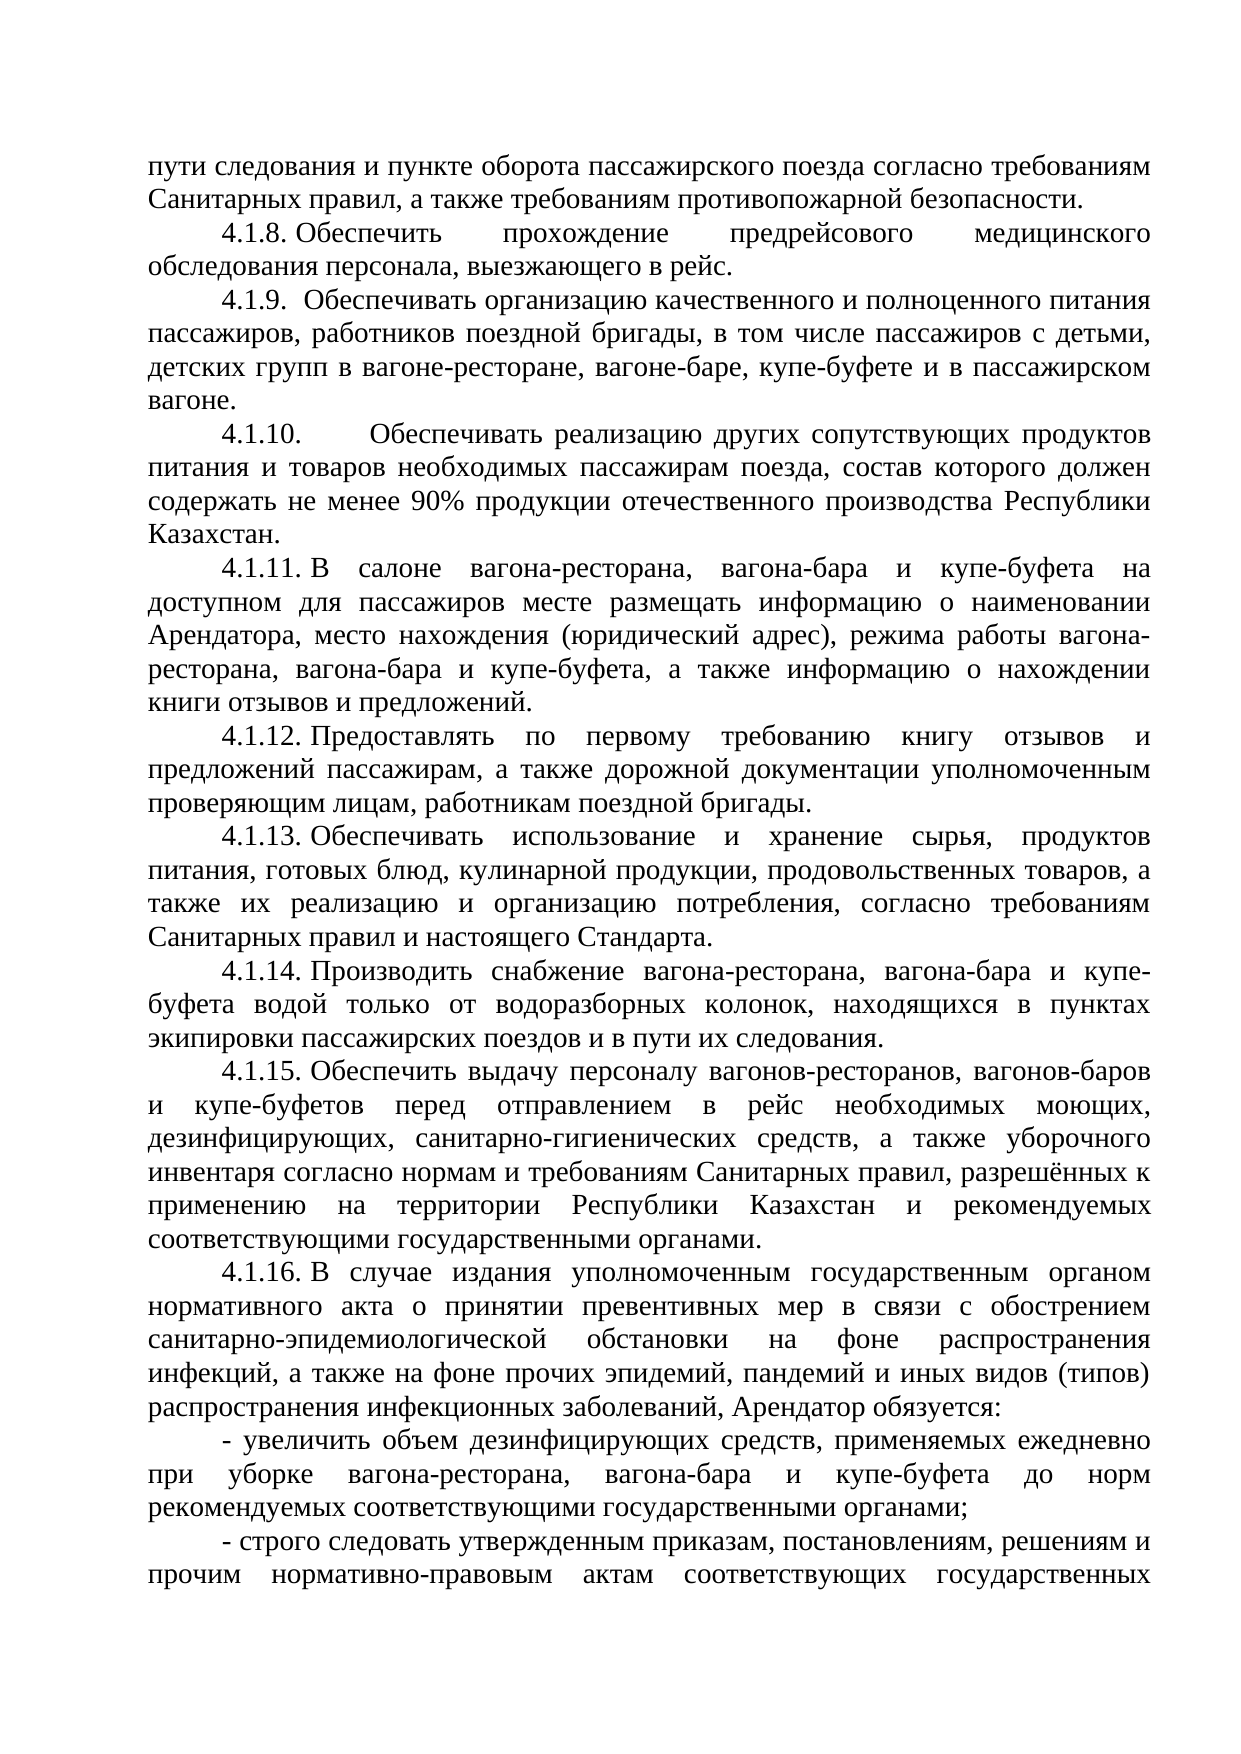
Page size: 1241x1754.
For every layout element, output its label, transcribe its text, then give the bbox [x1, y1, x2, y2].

list В салоне вагона-ресторана, вагона-бара и купе-буфета на доступном для пассажиров месте размещать информацию о наименовании Арендатора, место нахождения (юридический адрес), режима работы вагона-ресторана, вагона-бара и купе-буфета, а также информацию о нахождении книги отзывов и предложений. [148, 550, 1152, 718]
text - увеличить объем дезинфицирующих средств, применяемых ежедневно при уборке вагона-ресторана, вагона-бара и купе-буфета до норм рекомендуемых соответствующими государственными органами; [148, 1422, 1152, 1523]
list Обеспечивать использование и хранение сырья, продуктов питания, готовых блюд, кулинарной продукции, продовольственных товаров, а также их реализацию и организацию потребления, согласно требованиям Санитарных правил и настоящего Стандарта. [148, 818, 1152, 953]
list Обеспечить прохождение предрейсового медицинского обследования персонала, выезжающего в рейс. [148, 215, 1152, 282]
list В случае издания уполномоченным государственным органом нормативного акта о принятии превентивных мер в связи с обострением санитарно-эпидемиологической обстановки на фоне распространения инфекций, а также на фоне прочих эпидемий, пандемий и иных видов (типов) распространения инфекционных заболеваний, Арендатор обязуется: [148, 1254, 1152, 1422]
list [148, 148, 1152, 215]
list Производить снабжение вагона-ресторана, вагона-бара и купе-буфета водой только от водоразборных колонок, находящихся в пунктах экипировки пассажирских поездов и в пути их следования. [148, 953, 1152, 1053]
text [148, 1523, 1152, 1590]
list Предоставлять по первому требованию книгу отзывов и предложений пассажирам, а также дорожной документации уполномоченным проверяющим лицам, работникам поездной бригады. [148, 718, 1152, 818]
list Обеспечить выдачу персоналу вагонов-ресторанов, вагонов-баров и купе-буфетов перед отправлением в рейс необходимых моющих, дезинфицирующих, санитарно-гигиенических средств, а также уборочного инвентаря согласно нормам и требованиям Санитарных правил, разрешённых к применению на территории Республики Казахстан и рекомендуемых соответствующими государственными органами. [148, 1053, 1152, 1254]
list Обеспечивать организацию качественного и полноценного питания пассажиров, работников поездной бригады, в том числе пассажиров с детьми, детских групп в вагоне-ресторане, вагоне-баре, купе-буфете и в пассажирском вагоне. [148, 282, 1152, 416]
list Обеспечивать реализацию других сопутствующих продуктов питания и товаров необходимых пассажирам поезда, состав которого должен содержать не менее 90% продукции отечественного производства Республики Казахстан. [148, 416, 1152, 550]
